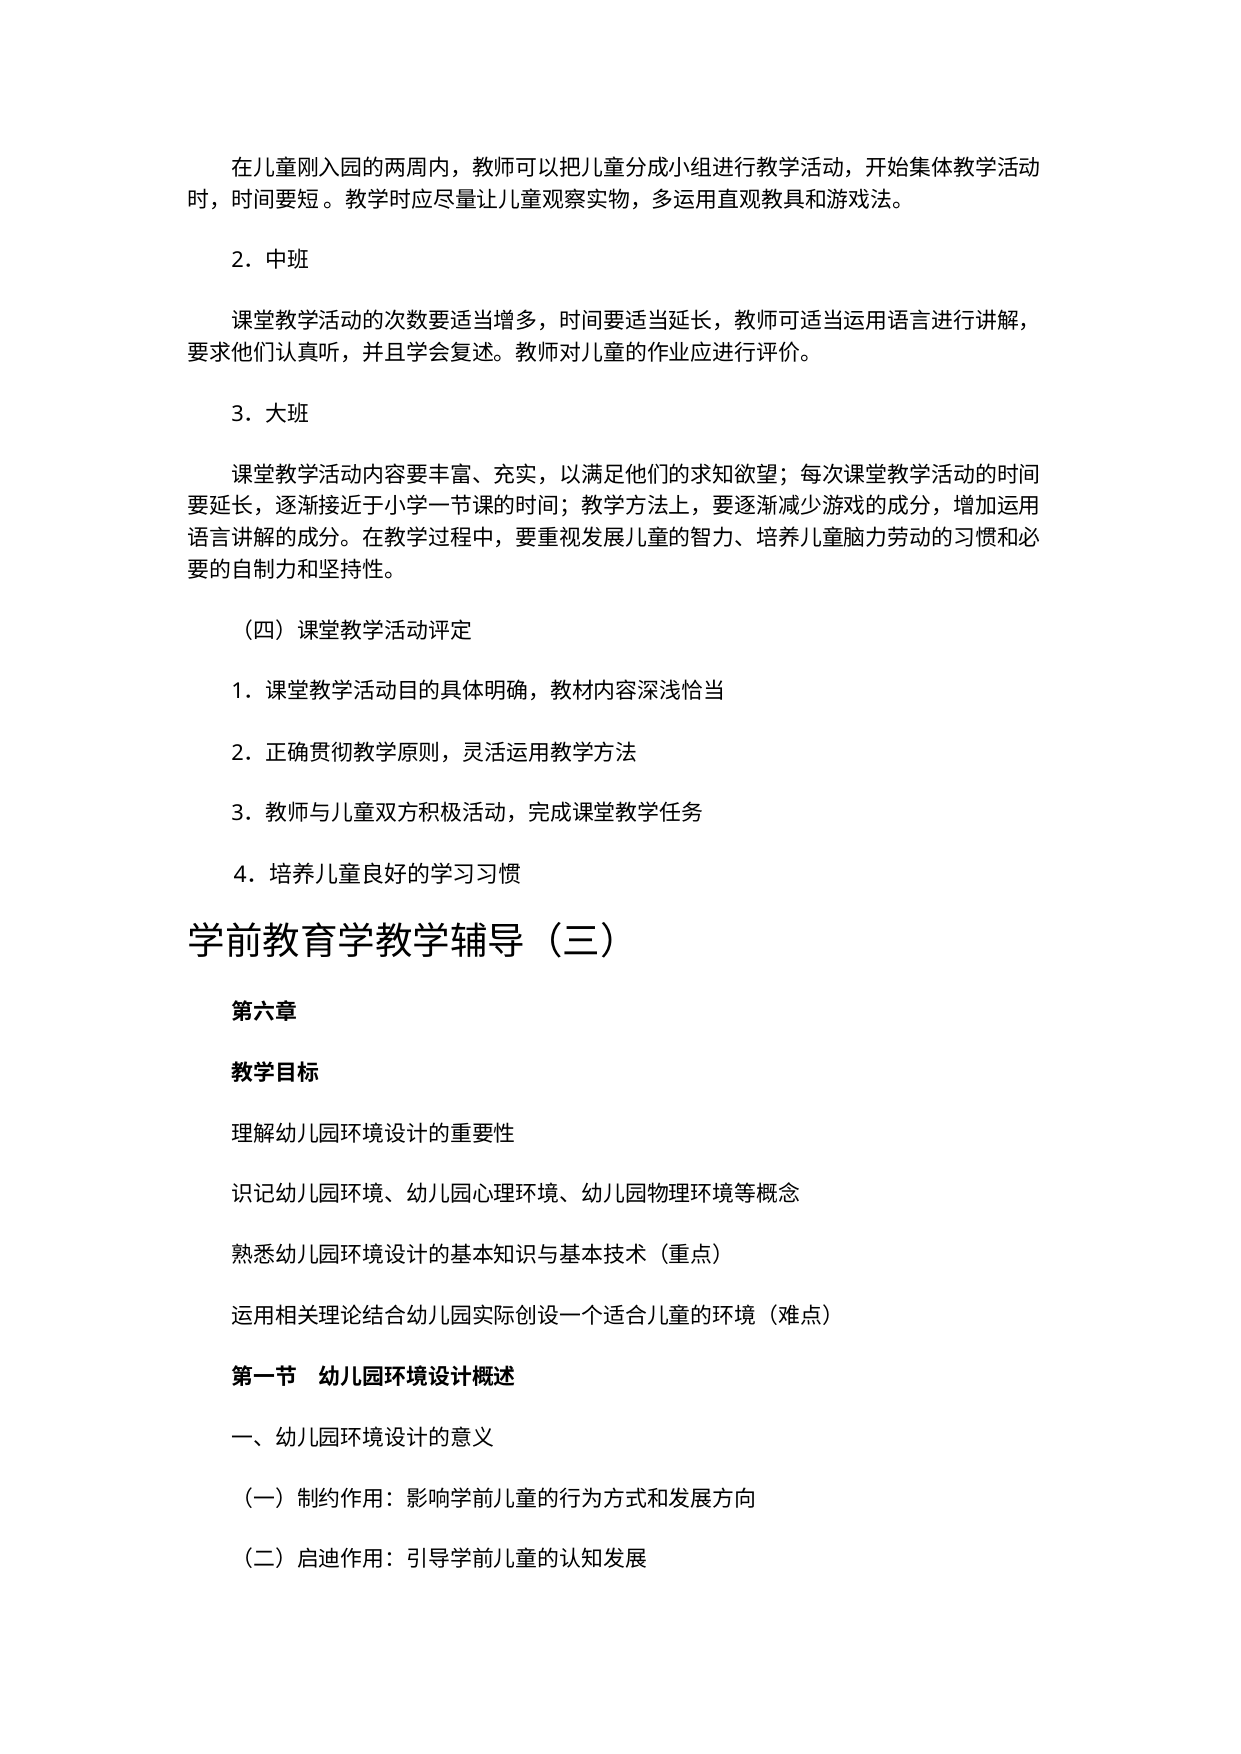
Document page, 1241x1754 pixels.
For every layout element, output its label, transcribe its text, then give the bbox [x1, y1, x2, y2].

text 2．正确贯彻教学原则，灵活运用教学方法 [187, 734, 1053, 766]
text 课堂教学活动内容要丰富、充实，以满足他们的求知欲望；每次课堂教学活动的时间要延长，逐渐接近于小学一节课的时间；教学方法上，要逐渐减少游戏的成分，增加运用语言讲解的成分。在教学过程中，要重视发展儿童的智力、培养儿童脑力劳动的习惯和必要的自制力和坚持性。 [187, 457, 1053, 583]
subtitle 学前教育学教学辅导（三） [187, 911, 1053, 965]
text 教学目标 [187, 1055, 1053, 1086]
text 运用相关理论结合幼儿园实际创设一个适合儿童的环境（难点） [187, 1298, 1053, 1330]
text 识记幼儿园环境、幼儿园心理环境、幼儿园物理环境等概念 [187, 1176, 1053, 1208]
text 第六章 [187, 994, 1053, 1026]
text 一、幼儿园环境设计的意义 [187, 1420, 1053, 1451]
text 第一节 幼儿园环境设计概述 [187, 1359, 1053, 1391]
text （一）制约作用：影响学前儿童的行为方式和发展方向 [187, 1481, 1053, 1512]
text 3．教师与儿童双方积极活动，完成课堂教学任务 [187, 795, 1053, 827]
text 2．中班 [187, 242, 1053, 274]
text （四）课堂教学活动评定 [187, 613, 1053, 644]
text 理解幼儿园环境设计的重要性 [187, 1116, 1053, 1147]
text 熟悉幼儿园环境设计的基本知识与基本技术（重点） [187, 1237, 1053, 1269]
text 3．大班 [187, 396, 1053, 428]
text 4．培养儿童良好的学习习惯 [187, 856, 1053, 890]
text 1．课堂教学活动目的具体明确，教材内容深浅恰当 [187, 673, 1053, 705]
text 课堂教学活动的次数要适当增多，时间要适当延长，教师可适当运用语言进行讲解，要求他们认真听，并且学会复述。教师对儿童的作业应进行评价。 [187, 303, 1053, 367]
text 在儿童刚入园的两周内，教师可以把儿童分成小组进行教学活动，开始集体教学活动时，时间要短 。教学时应尽量让儿童观察实物，多运用直观教具和游戏法。 [187, 150, 1053, 213]
text （二）启迪作用：引导学前儿童的认知发展 [187, 1541, 1053, 1573]
